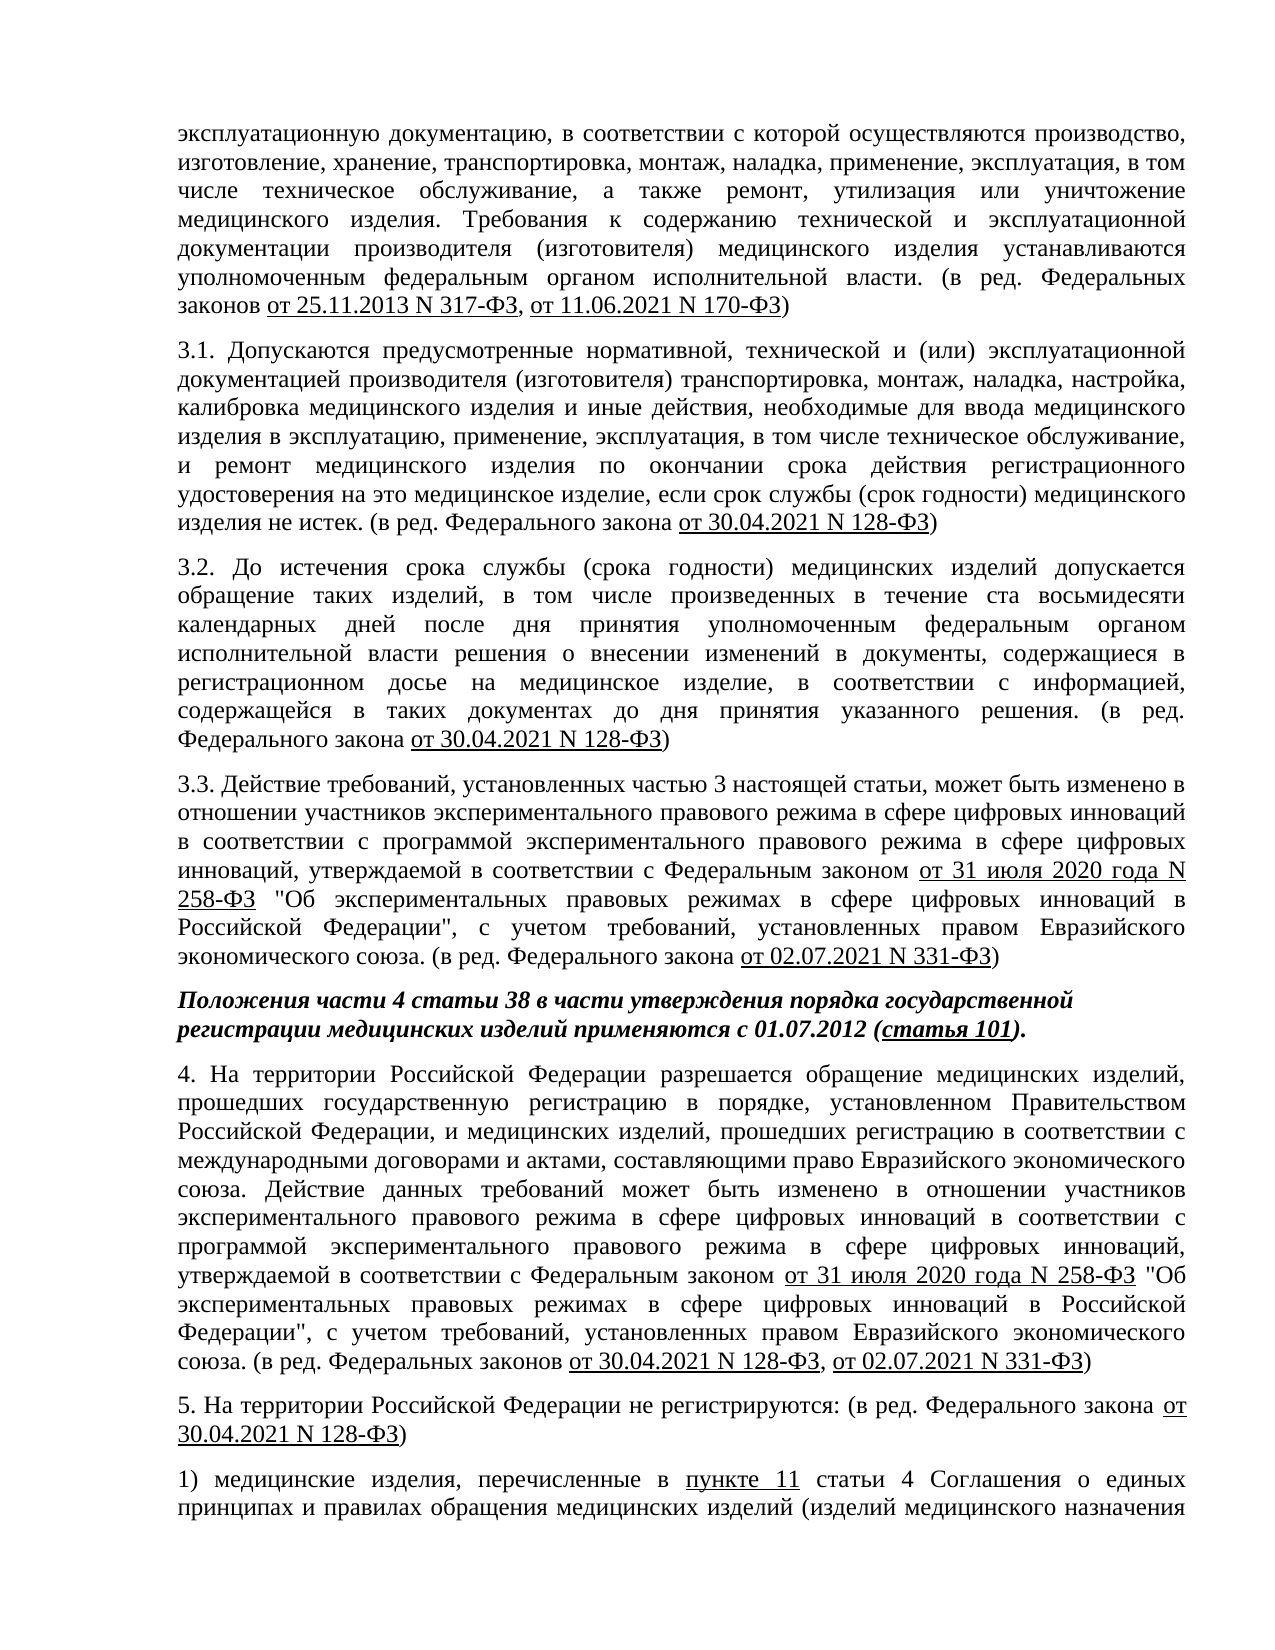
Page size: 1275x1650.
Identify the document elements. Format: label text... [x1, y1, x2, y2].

text 4. На территории Российской Федерации разрешается обращение медицинских изделий, прошедших государственную регистрацию в порядке, установленном Правительством Российской Федерации, и медицинских изделий, прошедших регистрацию в соответствии с международными договорами и актами, составляющими право Евразийского экономического союза. Действие данных требований может быть изменено в отношении участников экспериментального правового режима в сфере цифровых инноваций в соответствии с программой экспериментального правового режима в сфере цифровых инноваций, утверждаемой в соответствии с Федеральным законом от 31 июля 2020 года N 258-ФЗ "Об экспериментальных правовых режимах в сфере цифровых инноваций в Российской Федерации", с учетом требований, установленных правом Евразийского экономического союза. (в ред. Федеральных законов от 30.04.2021 N 128-ФЗ, от 02.07.2021 N 331-ФЗ) [177, 1059, 1186, 1375]
text 5. На территории Российской Федерации не регистрируются: (в ред. Федерального закона от 30.04.2021 N 128-ФЗ) [177, 1391, 1186, 1448]
text Положения части 4 статьи 38 в части утверждения порядка государственной регистрации медицинских изделий применяются с 01.07.2012 (статья 101). [177, 986, 1186, 1043]
text 3.2. До истечения срока службы (срока годности) медицинских изделий допускается обращение таких изделий, в том числе произведенных в течение ста восьмидесяти календарных дней после дня принятия уполномоченным федеральным органом исполнительной власти решения о внесении изменений в документы, содержащиеся в регистрационном досье на медицинское изделие, в соответствии с информацией, содержащейся в таких документах до дня принятия указанного решения. (в ред. Федерального закона от 30.04.2021 N 128-ФЗ) [177, 552, 1186, 753]
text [177, 118, 1186, 319]
text 3.1. Допускаются предусмотренные нормативной, технической и (или) эксплуатационной документацией производителя (изготовителя) транспортировка, монтаж, наладка, настройка, калибровка медицинского изделия и иные действия, необходимые для ввода медицинского изделия в эксплуатацию, применение, эксплуатация, в том числе техническое обслуживание, и ремонт медицинского изделия по окончании срока действия регистрационного удостоверения на это медицинское изделие, если срок службы (срок годности) медицинского изделия не истек. (в ред. Федерального закона от 30.04.2021 N 128-ФЗ) [177, 335, 1186, 536]
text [177, 1464, 1186, 1521]
text 3.3. Действие требований, установленных частью 3 настоящей статьи, может быть изменено в отношении участников экспериментального правового режима в сфере цифровых инноваций в соответствии с программой экспериментального правового режима в сфере цифровых инноваций, утверждаемой в соответствии с Федеральным законом от 31 июля 2020 года N 258-ФЗ "Об экспериментальных правовых режимах в сфере цифровых инноваций в Российской Федерации", с учетом требований, установленных правом Евразийского экономического союза. (в ред. Федерального закона от 02.07.2021 N 331-ФЗ) [177, 769, 1186, 970]
